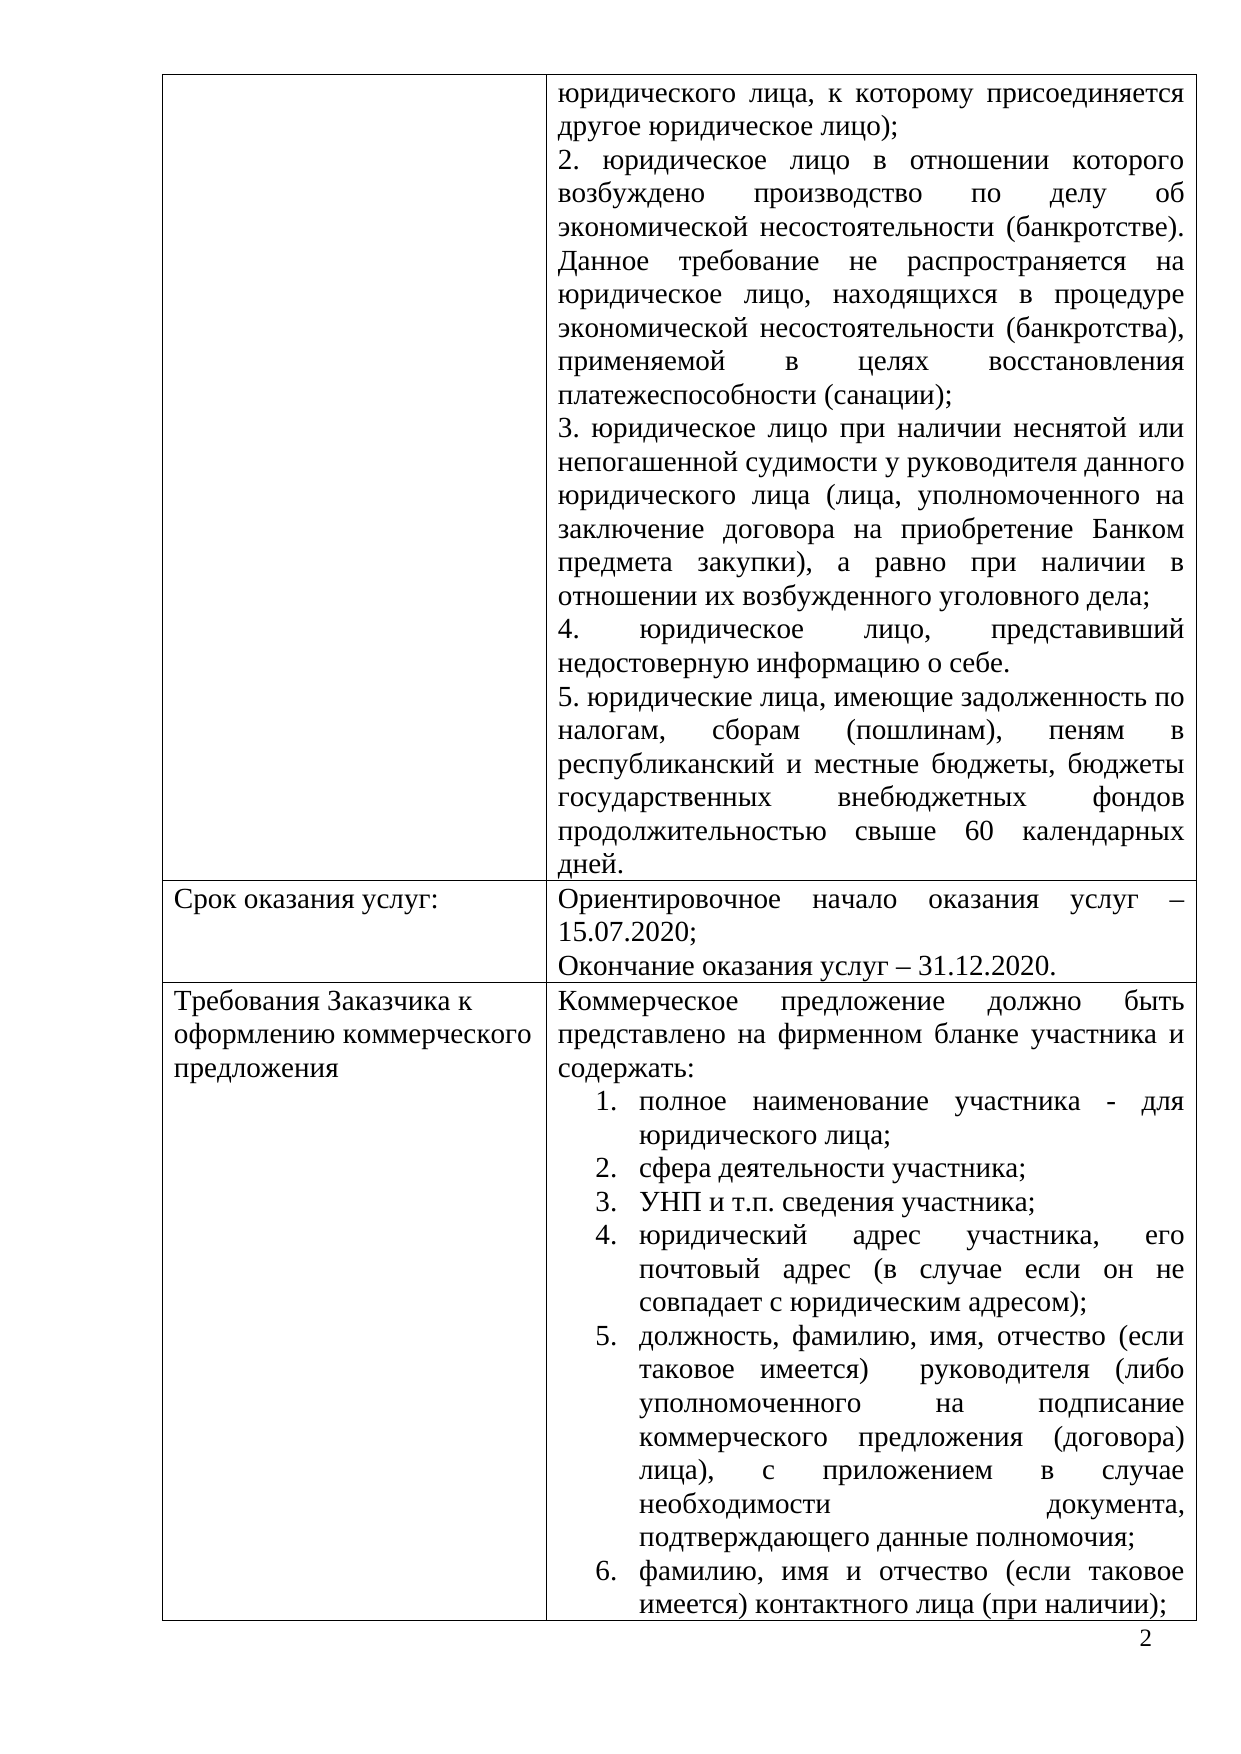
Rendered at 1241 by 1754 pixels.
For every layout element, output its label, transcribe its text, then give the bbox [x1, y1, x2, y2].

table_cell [163, 983, 546, 1620]
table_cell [547, 75, 1196, 880]
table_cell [547, 983, 1196, 1620]
table_cell Ориентировочное начало оказания услуг – 15.07.2020; Окончание оказания услуг – 31.12.2020. [547, 881, 1196, 982]
table_cell Срок оказания услуг: [163, 881, 546, 982]
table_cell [163, 75, 546, 880]
